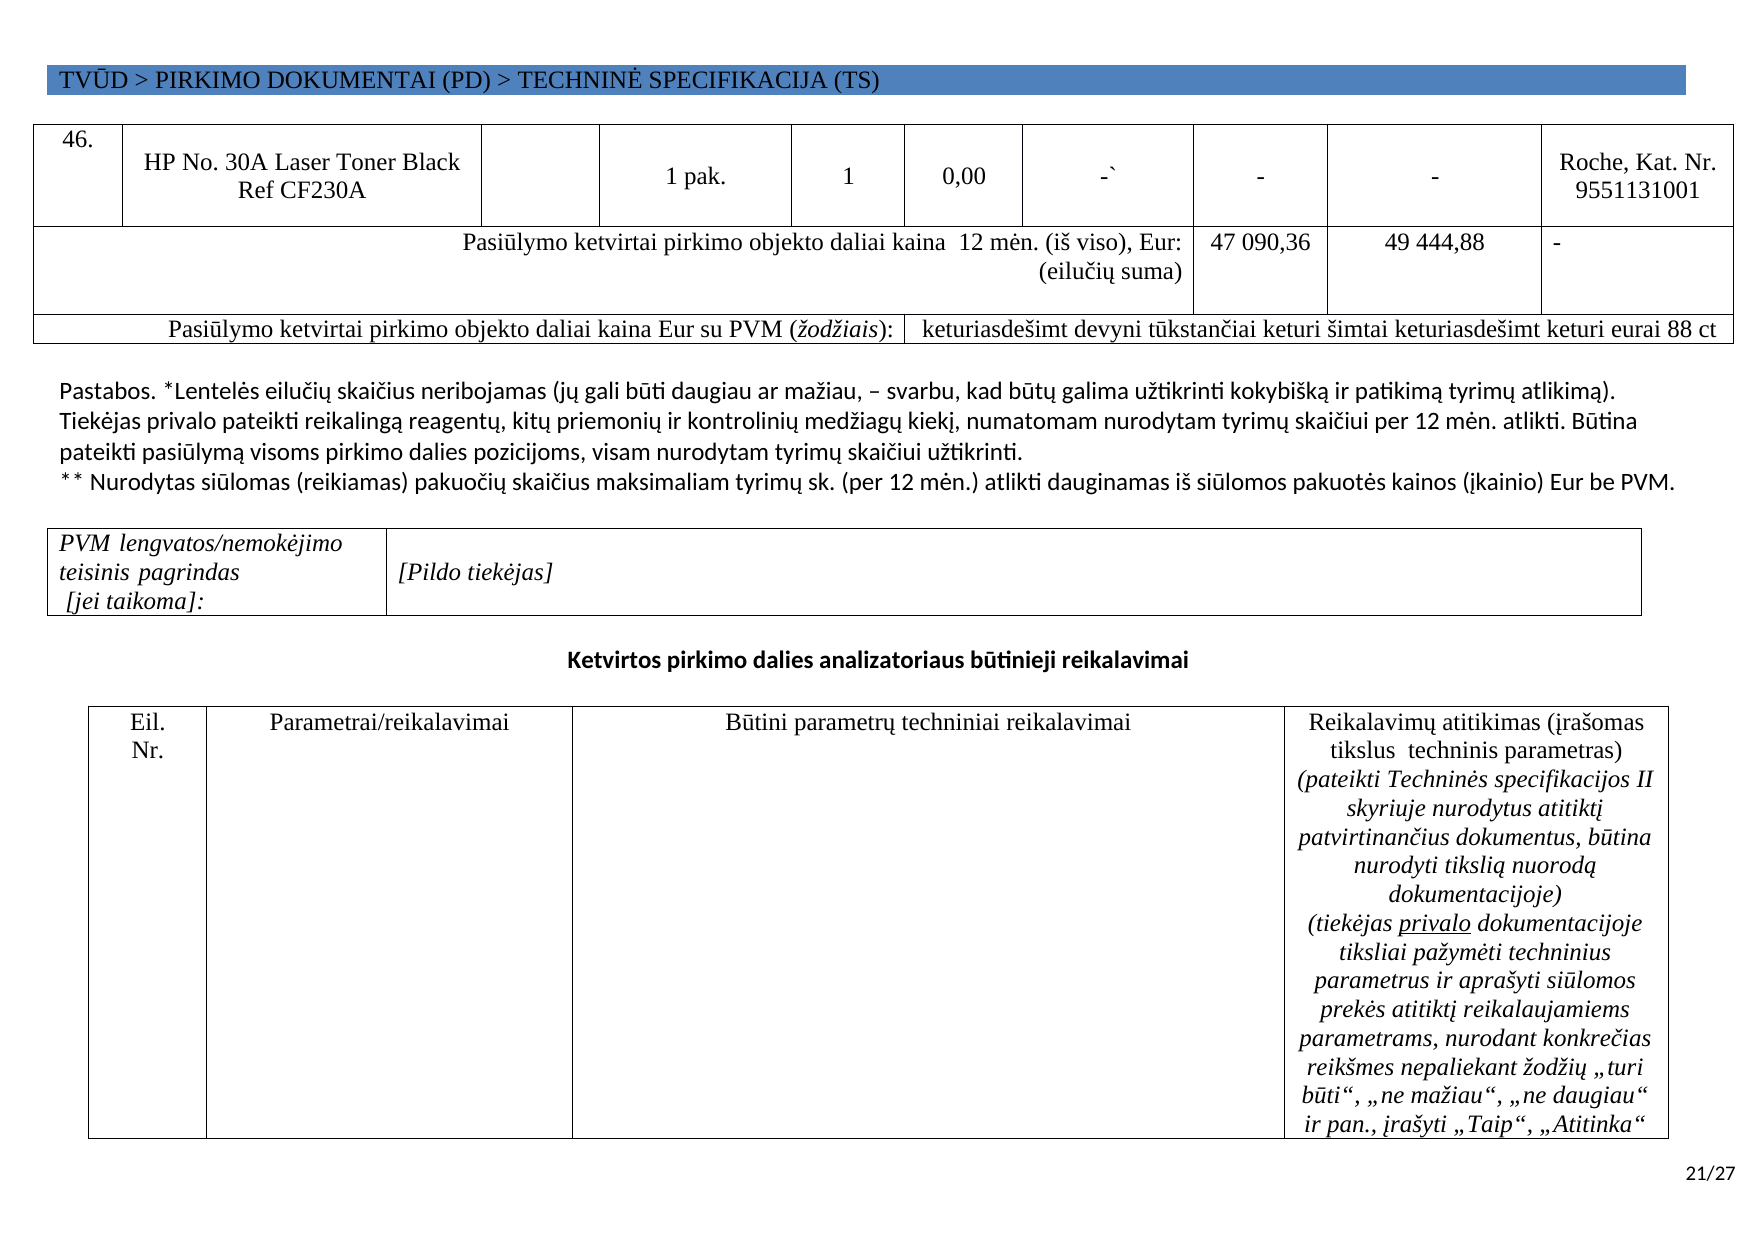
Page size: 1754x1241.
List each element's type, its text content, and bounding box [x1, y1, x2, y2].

table_cell Pasiūlymo ketvirtai pirkimo objekto daliai kaina 12 mėn. (iš viso), Eur: (eilučių suma) [34, 227, 1193, 313]
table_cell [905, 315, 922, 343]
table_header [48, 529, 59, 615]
table_cell [482, 125, 599, 226]
table_cell 46. [34, 125, 122, 226]
table_cell 49 444,88 [1328, 227, 1541, 313]
text ** Nurodytas siūlomas (reikiamas) pakuočių skaičius maksimaliam tyrimų sk. (per 12 mėn.) atlikti dauginamas iš siūlomos pakuotės kainos (įkainio) Eur be PVM. [59, 466, 1698, 497]
table_cell Pasiūlymo ketvirtai pirkimo objekto daliai kaina Eur su PVM (žodžiais): [34, 315, 904, 343]
table_cell 1 pak. [600, 125, 791, 226]
table_header Eil. Nr. [89, 707, 206, 1138]
table_cell 1 [792, 125, 904, 226]
table_header [Pildo tiekėjas] [387, 529, 1641, 615]
text Ketvirtos pirkimo dalies analizatoriaus būtinieji reikalavimai [59, 644, 1698, 675]
table_cell Roche, Kat. Nr. 9551131001 [1542, 125, 1733, 226]
table_cell - [1194, 125, 1327, 226]
table_cell 47 090,36 [1194, 227, 1327, 313]
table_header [207, 707, 572, 1138]
table_cell 0,00 [905, 125, 1022, 226]
text Pastabos. *Lentelės eilučių skaičius neribojamas (jų gali būti daugiau ar mažiau, – svarbu, kad būtų galima užtikrinti kokybišką ir patikimą tyrimų atlikimą). Tiekėjas privalo pateikti reikalingą reagentų, kitų priemonių ir kontrolinių medžiagų kiekį, numatomam nurodytam tyrimų skaičiui per 12 mėn. atlikti. Būtina pateikti pasiūlymą visoms pirkimo dalies pozicijoms, visam nurodytam tyrimų skaičiui užtikrinti. [59, 375, 1698, 466]
table_cell - [1542, 227, 1733, 313]
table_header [573, 707, 1284, 1138]
table_cell - [1328, 125, 1541, 226]
table_header PVM lengvatos/nemokėjimo teisinis pagrindas [jei taikoma]: [205, 529, 386, 615]
table_cell HP No. 30A Laser Toner Black Ref CF230A [123, 125, 481, 226]
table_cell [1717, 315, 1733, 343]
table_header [1285, 707, 1668, 1138]
table_cell -` [1023, 125, 1193, 226]
